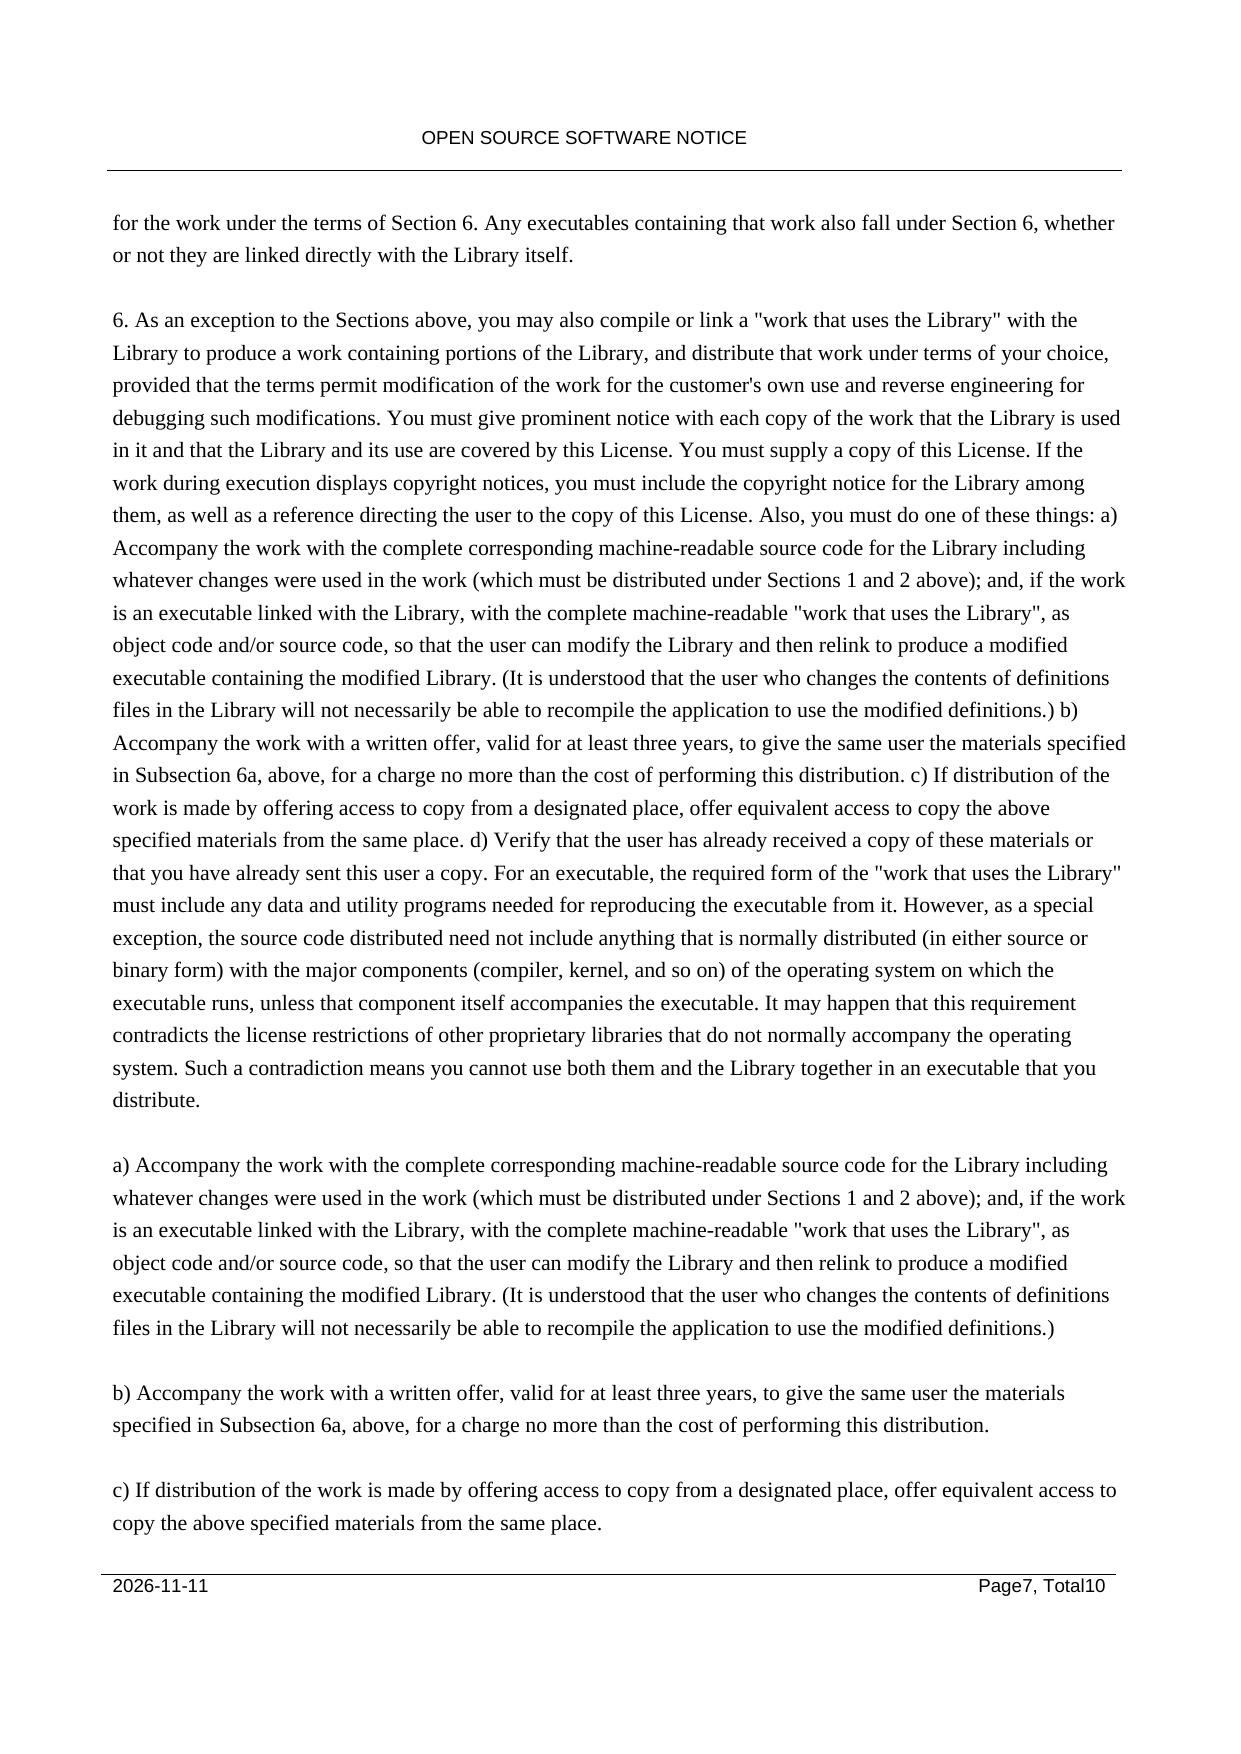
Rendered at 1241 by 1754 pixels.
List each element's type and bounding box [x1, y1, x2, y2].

text [112, 206, 1128, 1539]
